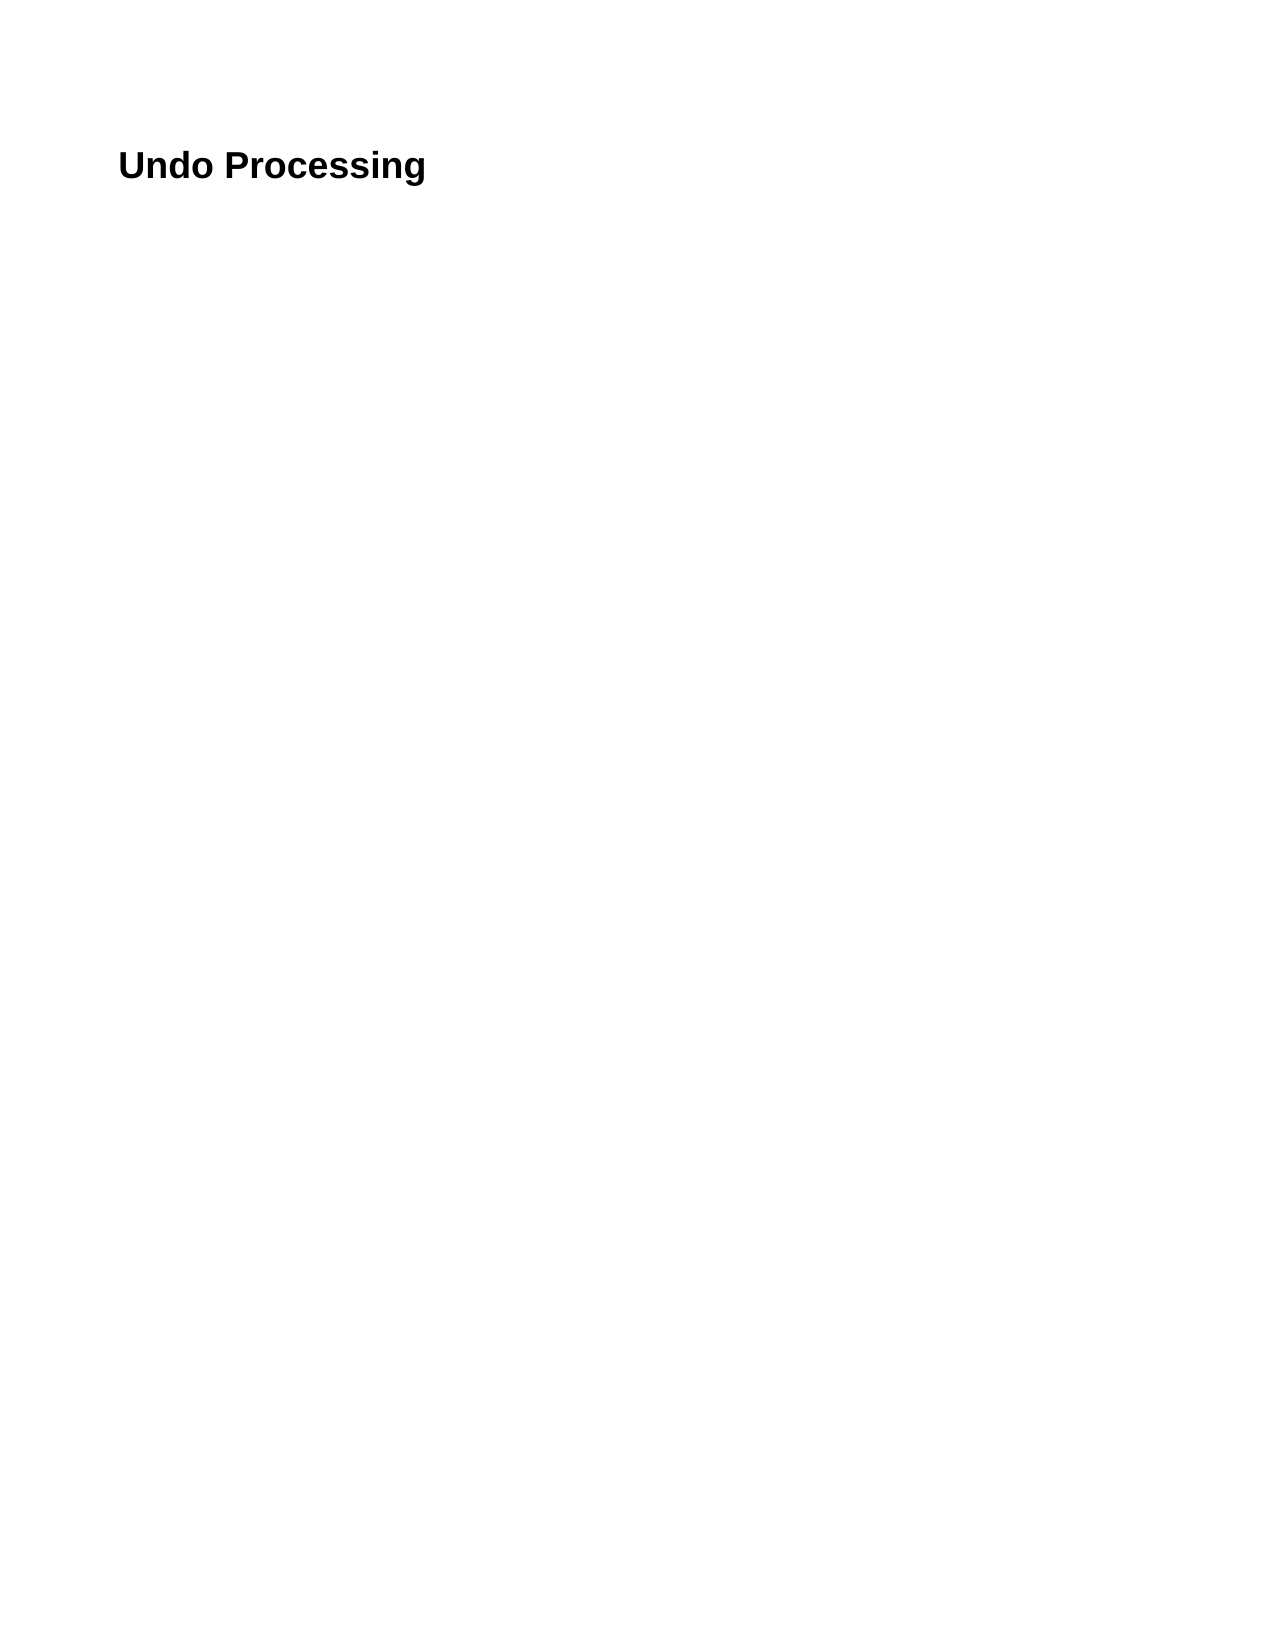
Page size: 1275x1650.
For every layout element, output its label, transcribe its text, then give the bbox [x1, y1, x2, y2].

subtitle Undo Processing [118, 143, 1157, 186]
